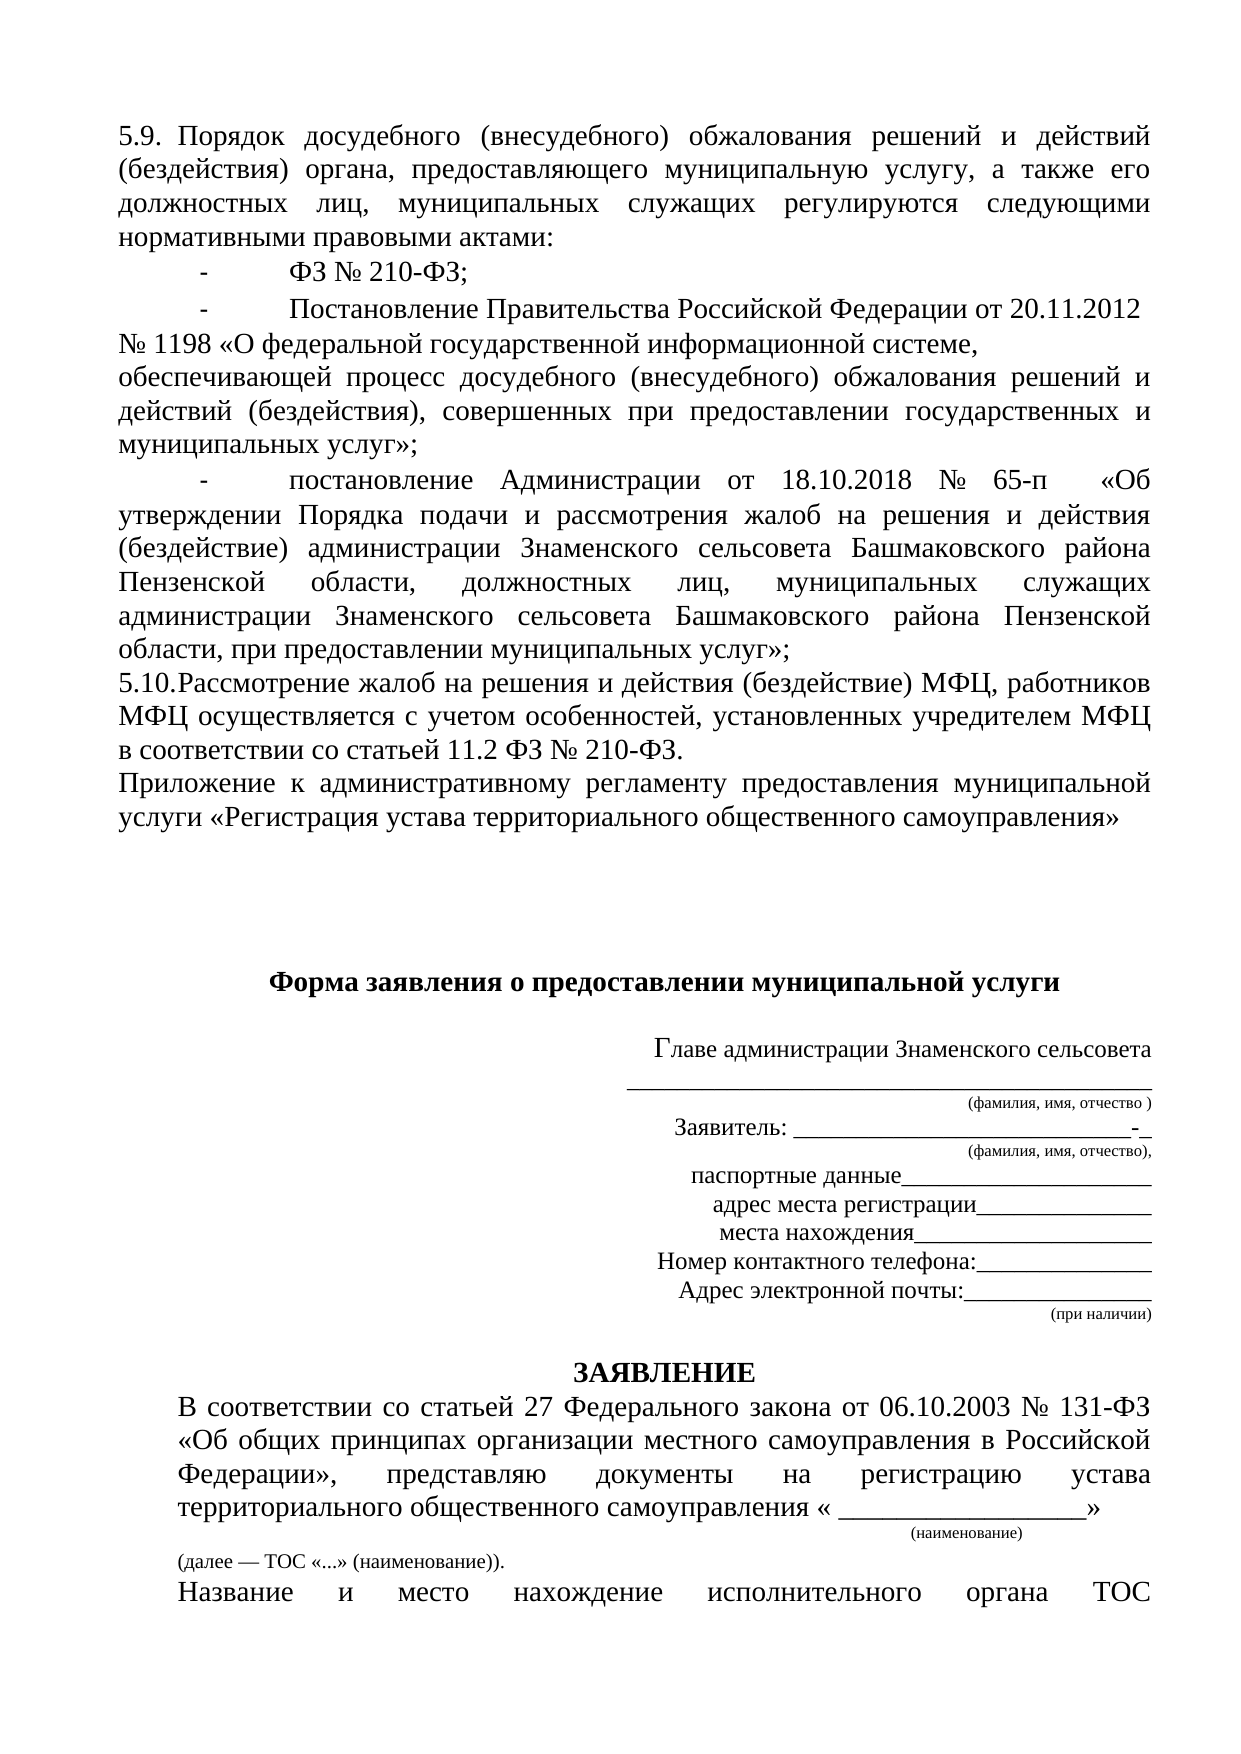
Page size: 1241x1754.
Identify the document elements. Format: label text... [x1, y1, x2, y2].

text __________________________________________ [177, 1064, 1152, 1093]
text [177, 1575, 1152, 1608]
text № 1198 «О федеральной государственной информационной системе, [118, 326, 1152, 359]
text Адрес электронной почты:_______________ [177, 1275, 1152, 1304]
text Форма заявления о предоставлении муниципальной услуги [177, 964, 1152, 998]
text обеспечивающей процесс досудебного (внесудебного) обжалования решений и действий (бездействия), совершенных при предоставлении государственных и муниципальных услуг»; [118, 359, 1152, 460]
text Главе администрации Знаменского сельсовета [177, 1031, 1152, 1064]
list ФЗ № 210-ФЗ; [118, 252, 1152, 289]
list Порядок досудебного (внесудебного) обжалования решений и действий (бездействия) органа, предоставляющего муниципальную услугу, а также его должностных лиц, муниципальных служащих регулируются следующими нормативными правовыми актами: [118, 118, 1152, 252]
text места нахождения___________________ [177, 1217, 1152, 1246]
list Рассмотрение жалоб на решения и действия (бездействие) МФЦ, работников МФЦ осуществляется с учетом особенностей, установленных учредителем МФЦ в соответствии со статьей 11.2 ФЗ № 210-ФЗ. [118, 665, 1152, 765]
text ЗАЯВЛЕНИЕ [177, 1356, 1152, 1389]
text паспортные данные____________________ [177, 1160, 1152, 1189]
text (далее — ТОС «...» (наименование)). [177, 1542, 1152, 1575]
text (фамилия, имя, отчество ) [177, 1093, 1152, 1112]
text (фамилия, имя, отчество), [177, 1141, 1152, 1160]
text В соответствии со статьей 27 Федерального закона от 06.10.2003 № 131-ФЗ «Об общих принципах организации местного самоуправления в Российской Федерации», представляю документы на регистрацию устава территориального общественного самоуправления « _________________» [177, 1389, 1152, 1523]
text Номер контактного телефона:______________ [177, 1246, 1152, 1275]
text (при наличии) [177, 1304, 1152, 1323]
text (наименование) [177, 1523, 1152, 1542]
text Заявитель: ___________________________-_ [177, 1112, 1152, 1141]
text адрес места регистрации______________ [177, 1189, 1152, 1217]
list Постановление Правительства Российской Федерации от 20.11.2012 [118, 289, 1152, 326]
list постановление Администрации от 18.10.2018 № 65-п «Об утверждении Порядка подачи и рассмотрения жалоб на решения и действия (бездействие) администрации Знаменского сельсовета Башмаковского района Пензенской области, должностных лиц, муниципальных служащих администрации Знаменского сельсовета Башмаковского района Пензенской области, при предоставлении муниципальных услуг»; [118, 460, 1152, 665]
text Приложение к административному регламенту предоставления муниципальной услуги «Регистрация устава территориального общественного самоуправления» [118, 765, 1152, 832]
